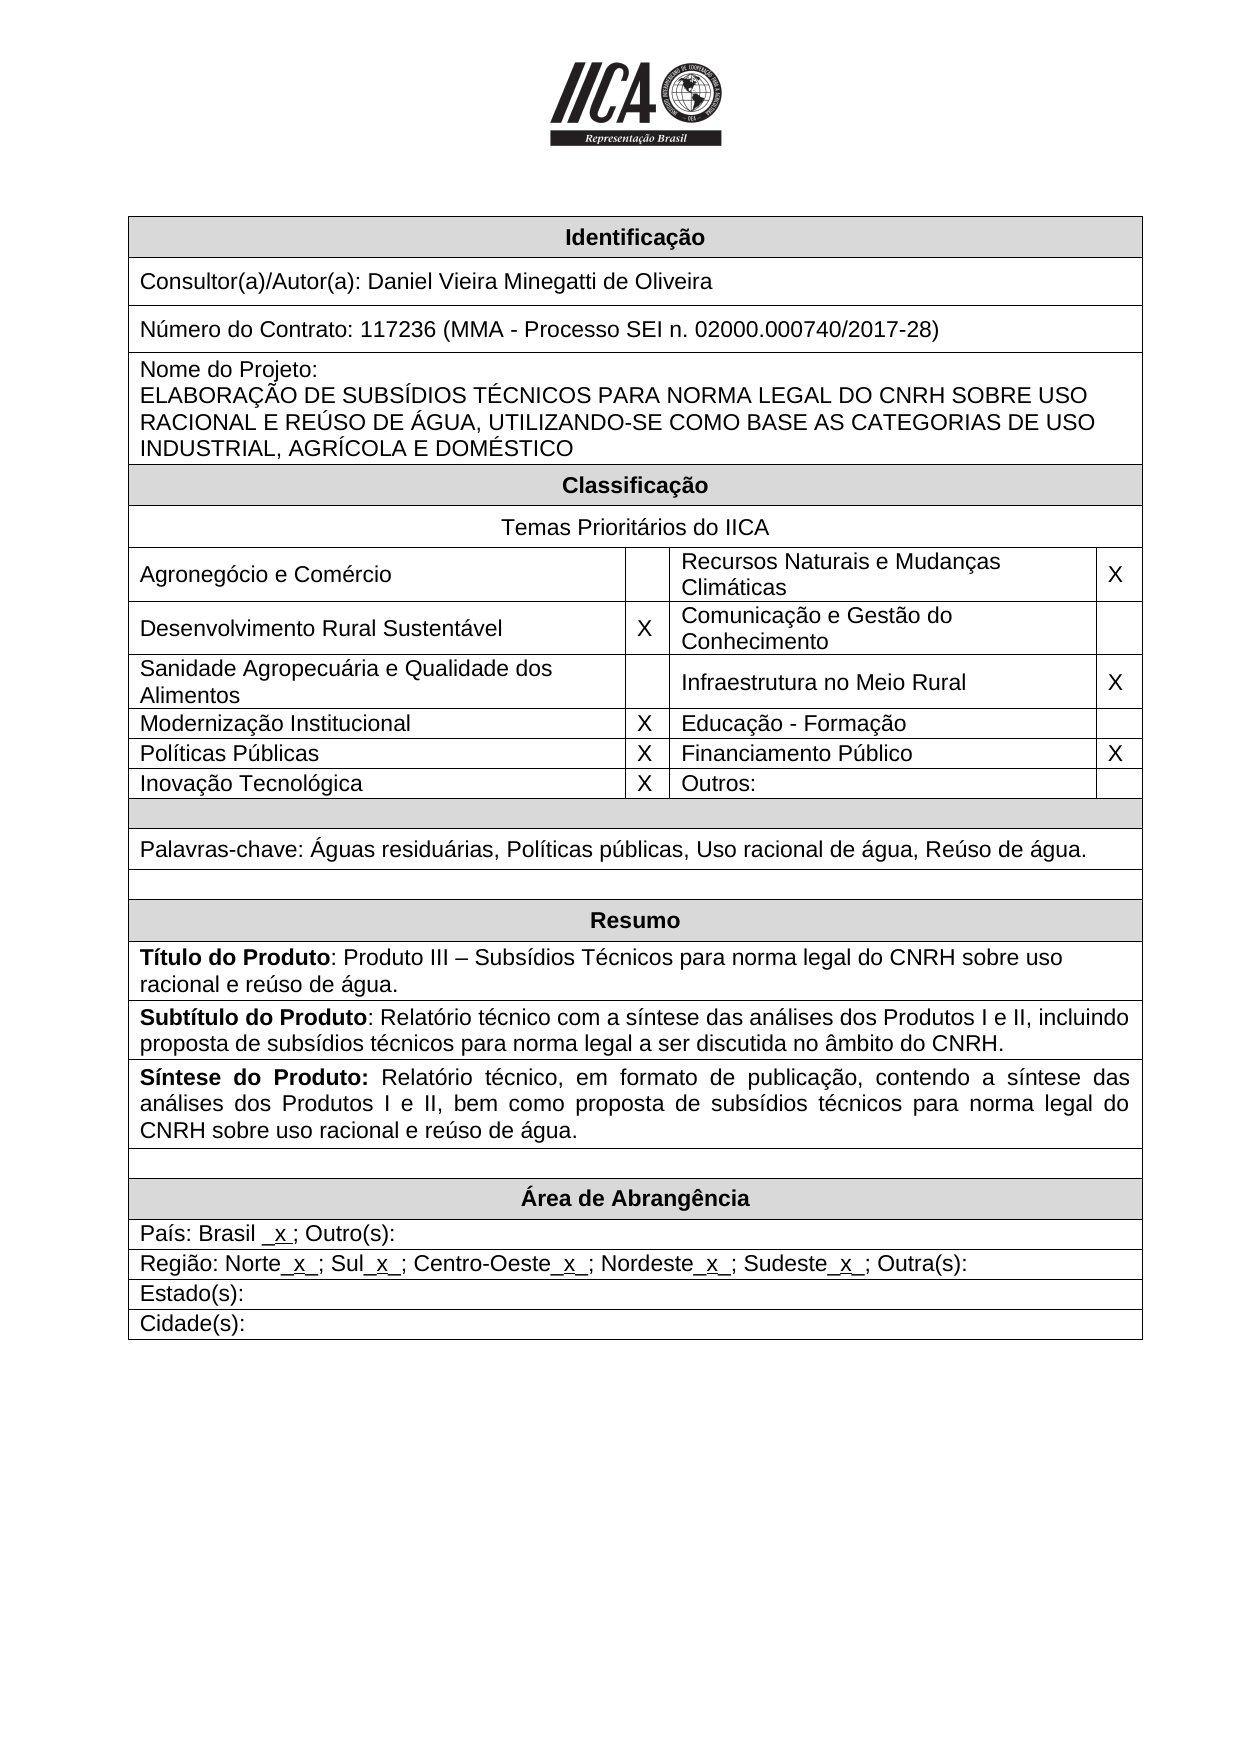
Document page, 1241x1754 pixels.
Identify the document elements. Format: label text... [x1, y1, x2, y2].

table_cell Modernização Institucional [129, 709, 625, 738]
table_cell Nome do Projeto: ELABORAÇÃO DE SUBSÍDIOS TÉCNICOS PARA NORMA LEGAL DO CNRH SOBRE USO RACIONAL E REÚSO DE ÁGUA, UTILIZANDO-SE COMO BASE AS CATEGORIAS DE USO INDUSTRIAL, AGRÍCOLA E DOMÉSTICO [129, 353, 1142, 464]
table_cell Comunicação e Gestão do Conhecimento [670, 602, 1096, 654]
table_cell Inovação Tecnológica [129, 769, 625, 798]
table_cell X [626, 769, 669, 798]
table_cell Recursos Naturais e Mudanças Climáticas [670, 548, 1096, 601]
table_cell [129, 870, 1142, 899]
table_cell X [1097, 548, 1142, 601]
table_cell [626, 655, 669, 708]
table_cell País: Brasil _x ; Outro(s): [129, 1220, 1142, 1249]
table_cell Financiamento Público [670, 739, 1096, 768]
table_cell Área de Abrangência [129, 1179, 1142, 1219]
table_cell Subtítulo do Produto: Relatório técnico com a síntese das análises dos Produtos I e II, incluindo proposta de subsídios técnicos para norma legal a ser discutida no âmbito do CNRH. [129, 1001, 1142, 1059]
table_cell Sanidade Agropecuária e Qualidade dos Alimentos [129, 655, 625, 708]
table_cell X [626, 739, 669, 768]
table_cell X [1097, 655, 1142, 708]
table_cell Agronegócio e Comércio [129, 548, 625, 601]
table_cell Desenvolvimento Rural Sustentável [129, 602, 625, 654]
table_cell [1097, 769, 1142, 798]
table_cell Estado(s): [129, 1280, 1142, 1309]
table_cell X [1097, 739, 1142, 768]
table_cell Palavras-chave: Águas residuárias, Políticas públicas, Uso racional de água, Reúso de água. [129, 829, 1142, 869]
table_cell Resumo [129, 900, 1142, 941]
table_cell Cidade(s): [129, 1310, 1142, 1339]
table_cell Consultor(a)/Autor(a): Daniel Vieira Minegatti de Oliveira [129, 258, 1142, 304]
table_cell Políticas Públicas [129, 739, 625, 768]
table_cell Síntese do Produto: Relatório técnico, em formato de publicação, contendo a síntese das análises dos Produtos I e II, bem como proposta de subsídios técnicos para norma legal do CNRH sobre uso racional e reúso de água. [129, 1060, 1142, 1147]
table_cell Infraestrutura no Meio Rural [670, 655, 1096, 708]
table_cell X [626, 602, 669, 654]
table_cell Região: Norte_x_; Sul_x_; Centro-Oeste_x_; Nordeste_x_; Sudeste_x_; Outra(s): [129, 1250, 1142, 1279]
table_cell Título do Produto: Produto III – Subsídios Técnicos para norma legal do CNRH sobre uso racional e reúso de água. [129, 942, 1142, 1000]
table_cell [129, 1149, 1142, 1177]
table_header Identificação [129, 217, 1142, 257]
table_cell [1097, 602, 1142, 654]
table_cell [129, 799, 1142, 828]
table_cell X [626, 709, 669, 738]
table_cell Outros: [670, 769, 1096, 798]
table_cell Temas Prioritários do IICA [129, 506, 1142, 547]
table_cell [1097, 709, 1142, 738]
table_cell Classificação [129, 465, 1142, 505]
table_cell Educação - Formação [670, 709, 1096, 738]
table_cell Número do Contrato: 117236 (MMA - Processo SEI n. 02000.000740/2017-28) [129, 306, 1142, 352]
table_cell [626, 548, 669, 601]
picture [545, 58, 725, 148]
